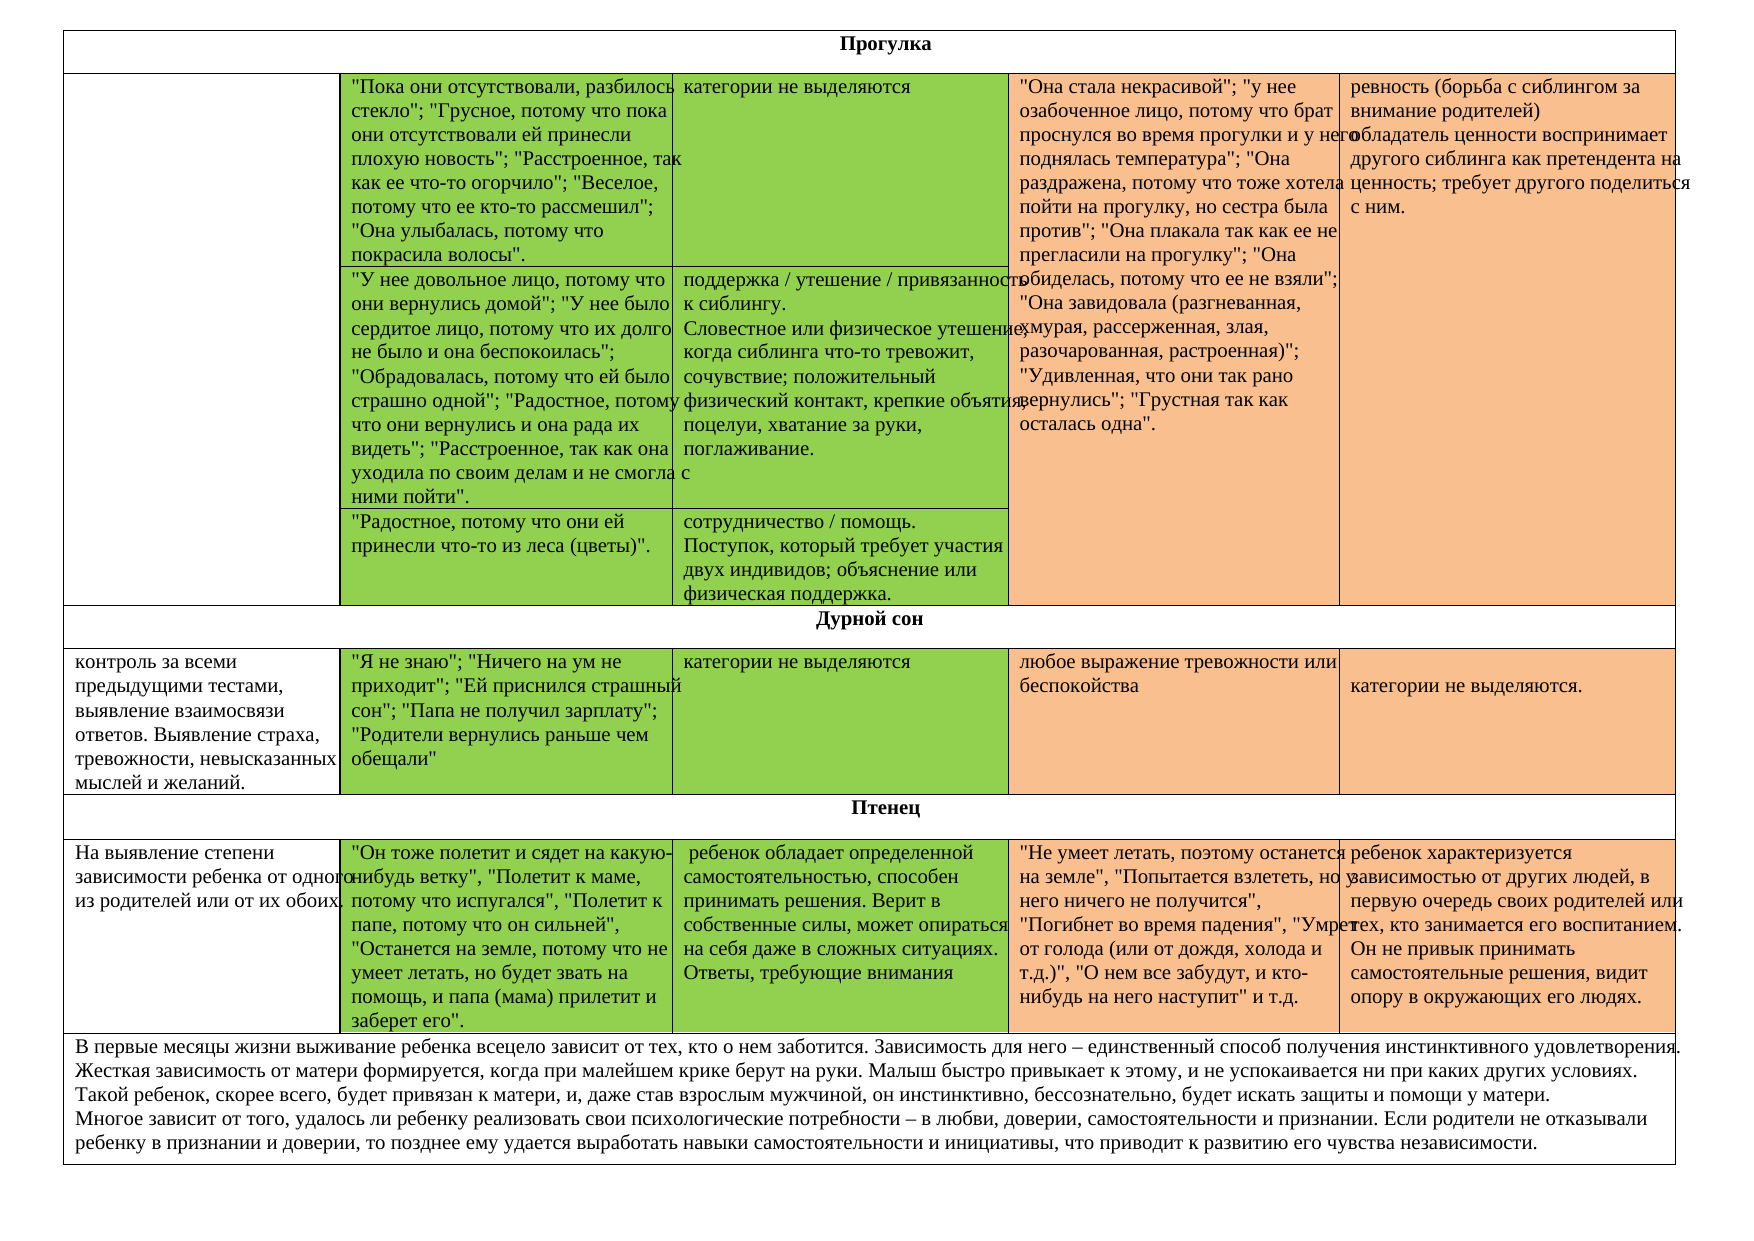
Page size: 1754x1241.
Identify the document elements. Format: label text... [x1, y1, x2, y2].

table_cell "Она стала некрасивой"; "у нее озабоченное лицо, потому что брат проснулся во время прогулки и у него поднялась температура"; "Она раздражена, потому что тоже хотела пойти на прогулку, но сестра была против"; "Она плакала так как ее не прегласили на прогулку"; "Она обиделась, потому что ее не взяли"; "Она завидовала (разгневанная, хмурая, рассерженная, злая, разочарованная, растроенная)"; "Удивленная, что они так рано вернулись"; "Грустная так как осталась одна". [1009, 74, 1339, 605]
table_cell "Пока они отсутствовали, разбилось стекло"; "Грусное, потому что пока они отсутствовали ей принесли плохую новость"; "Расстроенное, так как ее что-то огорчило"; "Веселое, потому что ее кто-то рассмешил"; "Она улыбалась, потому что покрасила волосы". [341, 74, 672, 266]
table_cell Дурной сон [64, 606, 1675, 648]
table_cell ревность (борьба с сиблингом за внимание родителей) обладатель ценности воспринимает другого сиблинга как претендента на ценность; требует другого поделиться с ним. [1340, 74, 1675, 605]
table_cell категории не выделяются [673, 649, 1008, 794]
table_cell любое выражение тревожности или беспокойства [1009, 649, 1339, 794]
table_cell "Я не знаю"; "Ничего на ум не приходит"; "Ей приснился страшный сон"; "Папа не получил зарплату"; "Родители вернулись раньше чем обещали" [341, 649, 672, 794]
table_cell поддержка / утешение / привязанность к сиблингу. Словестное или физическое утешение, когда сиблинга что-то тревожит, сочувствие; положительный физический контакт, крепкие объятия, поцелуи, хватание за руки, поглаживание. [673, 267, 1008, 508]
table_cell сотрудничество / помощь. Поступок, который требует участия двух индивидов; объяснение или физическая поддержка. [673, 509, 1008, 605]
table_cell ребенок обладает определенной самостоятельностью, способен принимать решения. Верит в собственные силы, может опираться на себя даже в сложных ситуациях. Ответы, требующие внимания [673, 840, 1008, 1032]
table_cell Прогулка [64, 31, 1675, 73]
table_cell "У нее довольное лицо, потому что они вернулись домой"; "У нее было сердитое лицо, потому что их долго не было и она беспокоилась"; "Обрадовалась, потому что ей было страшно одной"; "Радостное, потому что они вернулись и она рада их видеть"; "Расстроенное, так как она уходила по своим делам и не смогла с ними пойти". [341, 267, 672, 508]
table_cell "Не умеет летать, поэтому останется на земле", "Попытается взлететь, но у него ничего не получится", "Погибнет во время падения", "Умрет от голода (или от дождя, холода и т.д.)", "О нем все забудут, и кто-нибудь на него наступит" и т.д. [1009, 840, 1339, 1032]
table_cell На выявление степени зависимости ребенка от одного из родителей или от их обоих. [64, 840, 339, 1032]
table_cell "Радостное, потому что они ей принесли что-то из леса (цветы)". [341, 509, 672, 605]
table_cell контроль за всеми предыдущими тестами, выявление взаимосвязи ответов. Выявление страха, тревожности, невысказанных мыслей и желаний. [64, 649, 339, 794]
table_cell категории не выделяются [673, 74, 1008, 266]
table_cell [64, 1034, 1675, 1164]
table_cell Птенец [64, 795, 1675, 839]
table_cell "Он тоже полетит и сядет на какую-нибудь ветку", "Полетит к маме, потому что испугался", "Полетит к папе, потому что он сильней", "Останется на земле, потому что не умеет летать, но будет звать на помощь, и папа (мама) прилетит и заберет его". [341, 840, 672, 1032]
table_cell ребенок характеризуется зависимостью от других людей, в первую очередь своих родителей или тех, кто занимается его воспитанием. Он не привык принимать самостоятельные решения, видит опору в окружающих его людях. [1340, 840, 1675, 1032]
table_cell [64, 74, 339, 605]
table_cell категории не выделяются. [1340, 649, 1675, 794]
